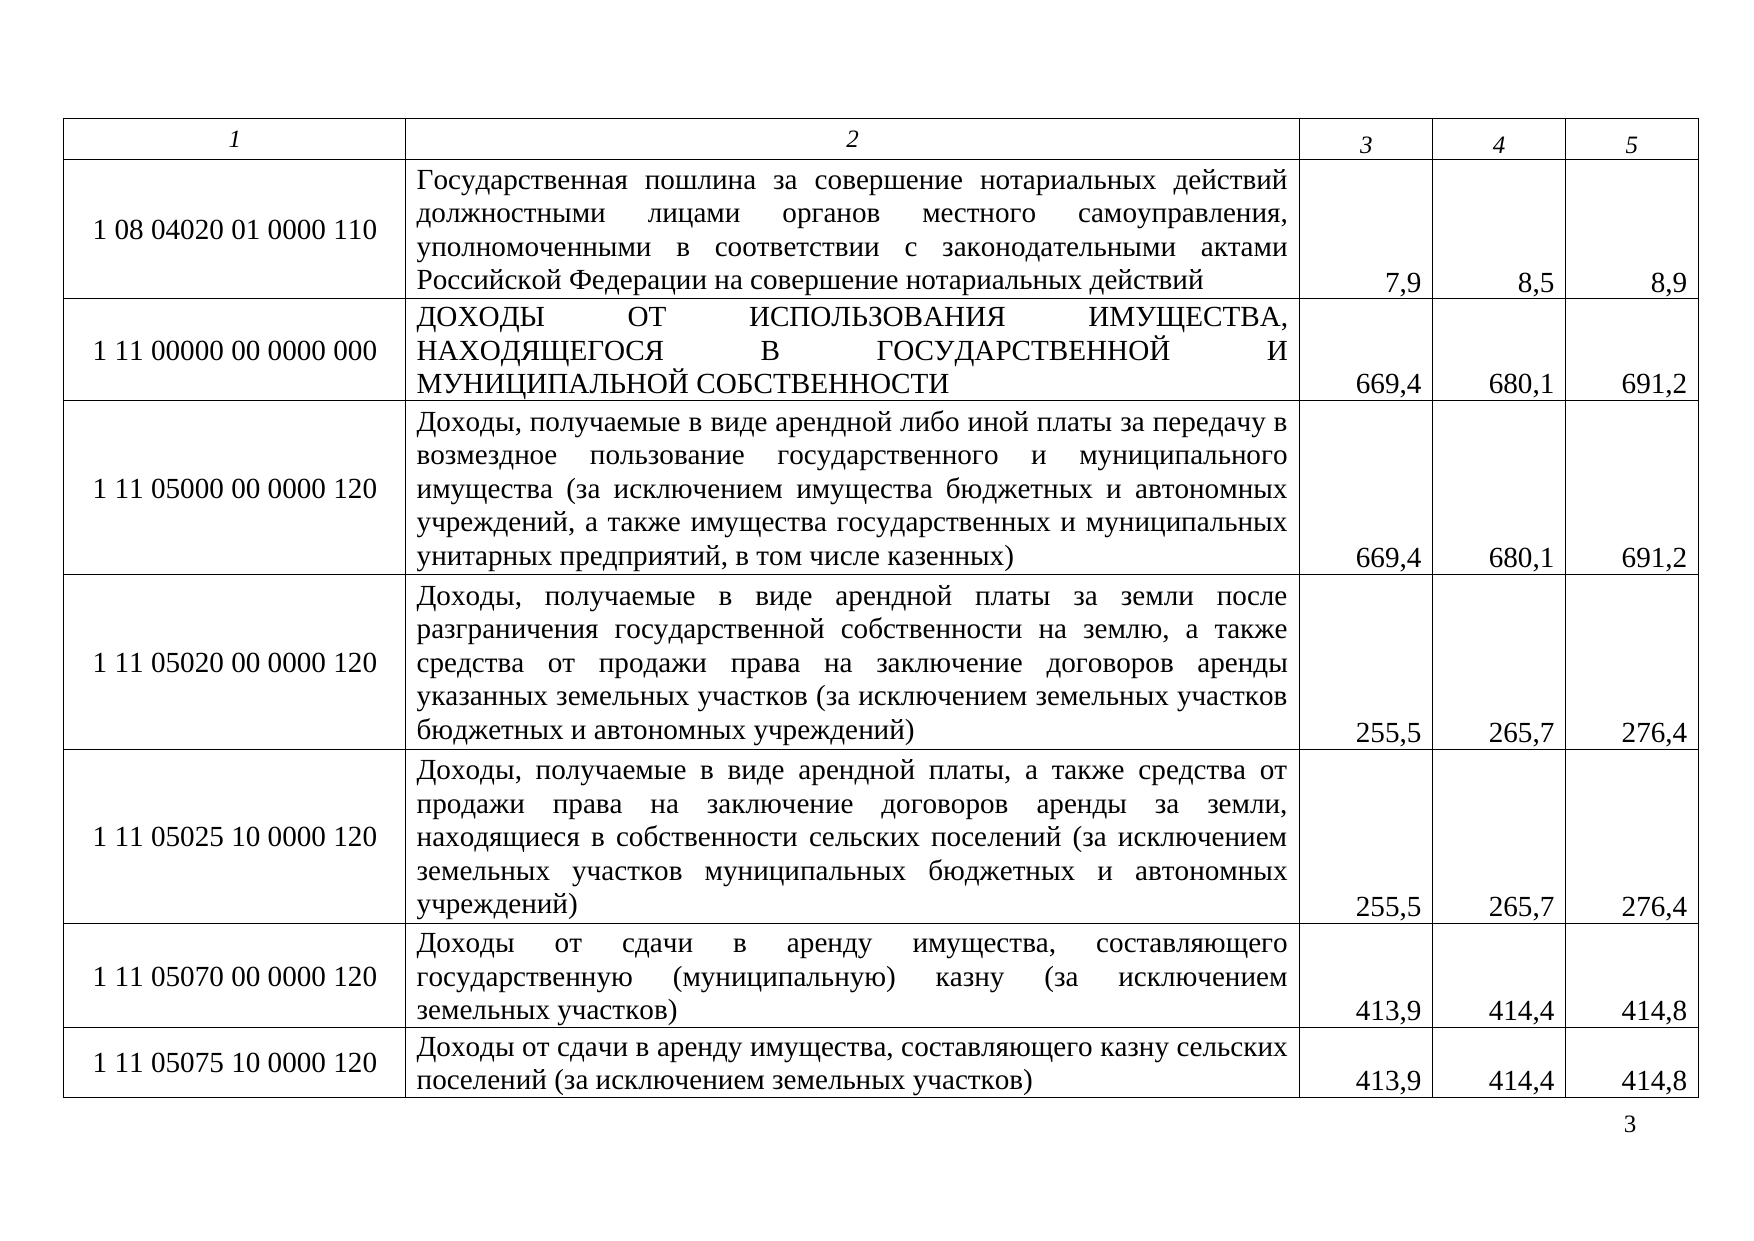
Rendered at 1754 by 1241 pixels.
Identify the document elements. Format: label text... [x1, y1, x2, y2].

table_cell 1 11 05025 10 0000 120 [64, 750, 405, 923]
table_cell 414,4 [1433, 924, 1565, 1027]
table_cell 8,9 [1566, 160, 1698, 298]
table_cell 265,7 [1433, 750, 1565, 923]
table_cell Доходы, получаемые в виде арендной платы за земли после разграничения государственной собственности на землю, а также средства от продажи права на заключение договоров аренды указанных земельных участков (за исключением земельных участков бюджетных и автономных учреждений) [406, 575, 1299, 748]
table_cell 265,7 [1433, 575, 1565, 748]
table_header 2 [406, 119, 1299, 159]
table_cell 276,4 [1566, 575, 1698, 748]
table_cell 691,2 [1566, 299, 1698, 400]
table_cell 1 11 05075 10 0000 120 [64, 1028, 405, 1097]
table_cell 413,9 [1300, 924, 1432, 1027]
table_cell 1 11 05000 00 0000 120 [64, 401, 405, 574]
table_cell 680,1 [1433, 401, 1565, 574]
table_cell Доходы, получаемые в виде арендной платы, а также средства от продажи права на заключение договоров аренды за земли, находящиеся в собственности сельских поселений (за исключением земельных участков муниципальных бюджетных и автономных учреждений) [406, 750, 1299, 923]
table_cell 414,8 [1566, 924, 1698, 1027]
table_cell 691,2 [1566, 401, 1698, 574]
table_header 5 [1566, 119, 1698, 159]
table_cell 1 11 05020 00 0000 120 [64, 575, 405, 748]
table_cell Доходы от сдачи в аренду имущества, составляющего государственную (муниципальную) казну (за исключением земельных участков) [406, 924, 1299, 1027]
table_cell 669,4 [1300, 299, 1432, 400]
table_header 1 [64, 119, 405, 159]
table_cell ДОХОДЫ ОТ ИСПОЛЬЗОВАНИЯ ИМУЩЕСТВА, НАХОДЯЩЕГОСЯ В ГОСУДАРСТВЕННОЙ И МУНИЦИПАЛЬНОЙ СОБСТВЕННОСТИ [406, 299, 1299, 400]
table_cell 276,4 [1566, 750, 1698, 923]
table_cell 255,5 [1300, 750, 1432, 923]
table_header 3 [1300, 119, 1432, 159]
table_cell 1 11 05070 00 0000 120 [64, 924, 405, 1027]
table_cell Доходы, получаемые в виде арендной либо иной платы за передачу в возмездное пользование государственного и муниципального имущества (за исключением имущества бюджетных и автономных учреждений, а также имущества государственных и муниципальных унитарных предприятий, в том числе казенных) [406, 401, 1299, 574]
table_header 4 [1433, 119, 1565, 159]
table_cell 414,8 [1566, 1028, 1698, 1097]
table_cell Государственная пошлина за совершение нотариальных действий должностными лицами органов местного самоуправления, уполномоченными в соответствии с законодательными актами Российской Федерации на совершение нотариальных действий [406, 160, 1299, 298]
table_cell 1 11 00000 00 0000 000 [64, 299, 405, 400]
table_cell 413,9 [1300, 1028, 1432, 1097]
table_cell 7,9 [1300, 160, 1432, 298]
table_cell 1 08 04020 01 0000 110 [64, 160, 405, 298]
table_cell 680,1 [1433, 299, 1565, 400]
table_cell 255,5 [1300, 575, 1432, 748]
table_cell Доходы от сдачи в аренду имущества, составляющего казну сельских поселений (за исключением земельных участков) [406, 1028, 1299, 1097]
table_cell 669,4 [1300, 401, 1432, 574]
table_cell 8,5 [1433, 160, 1565, 298]
table_cell 414,4 [1433, 1028, 1565, 1097]
